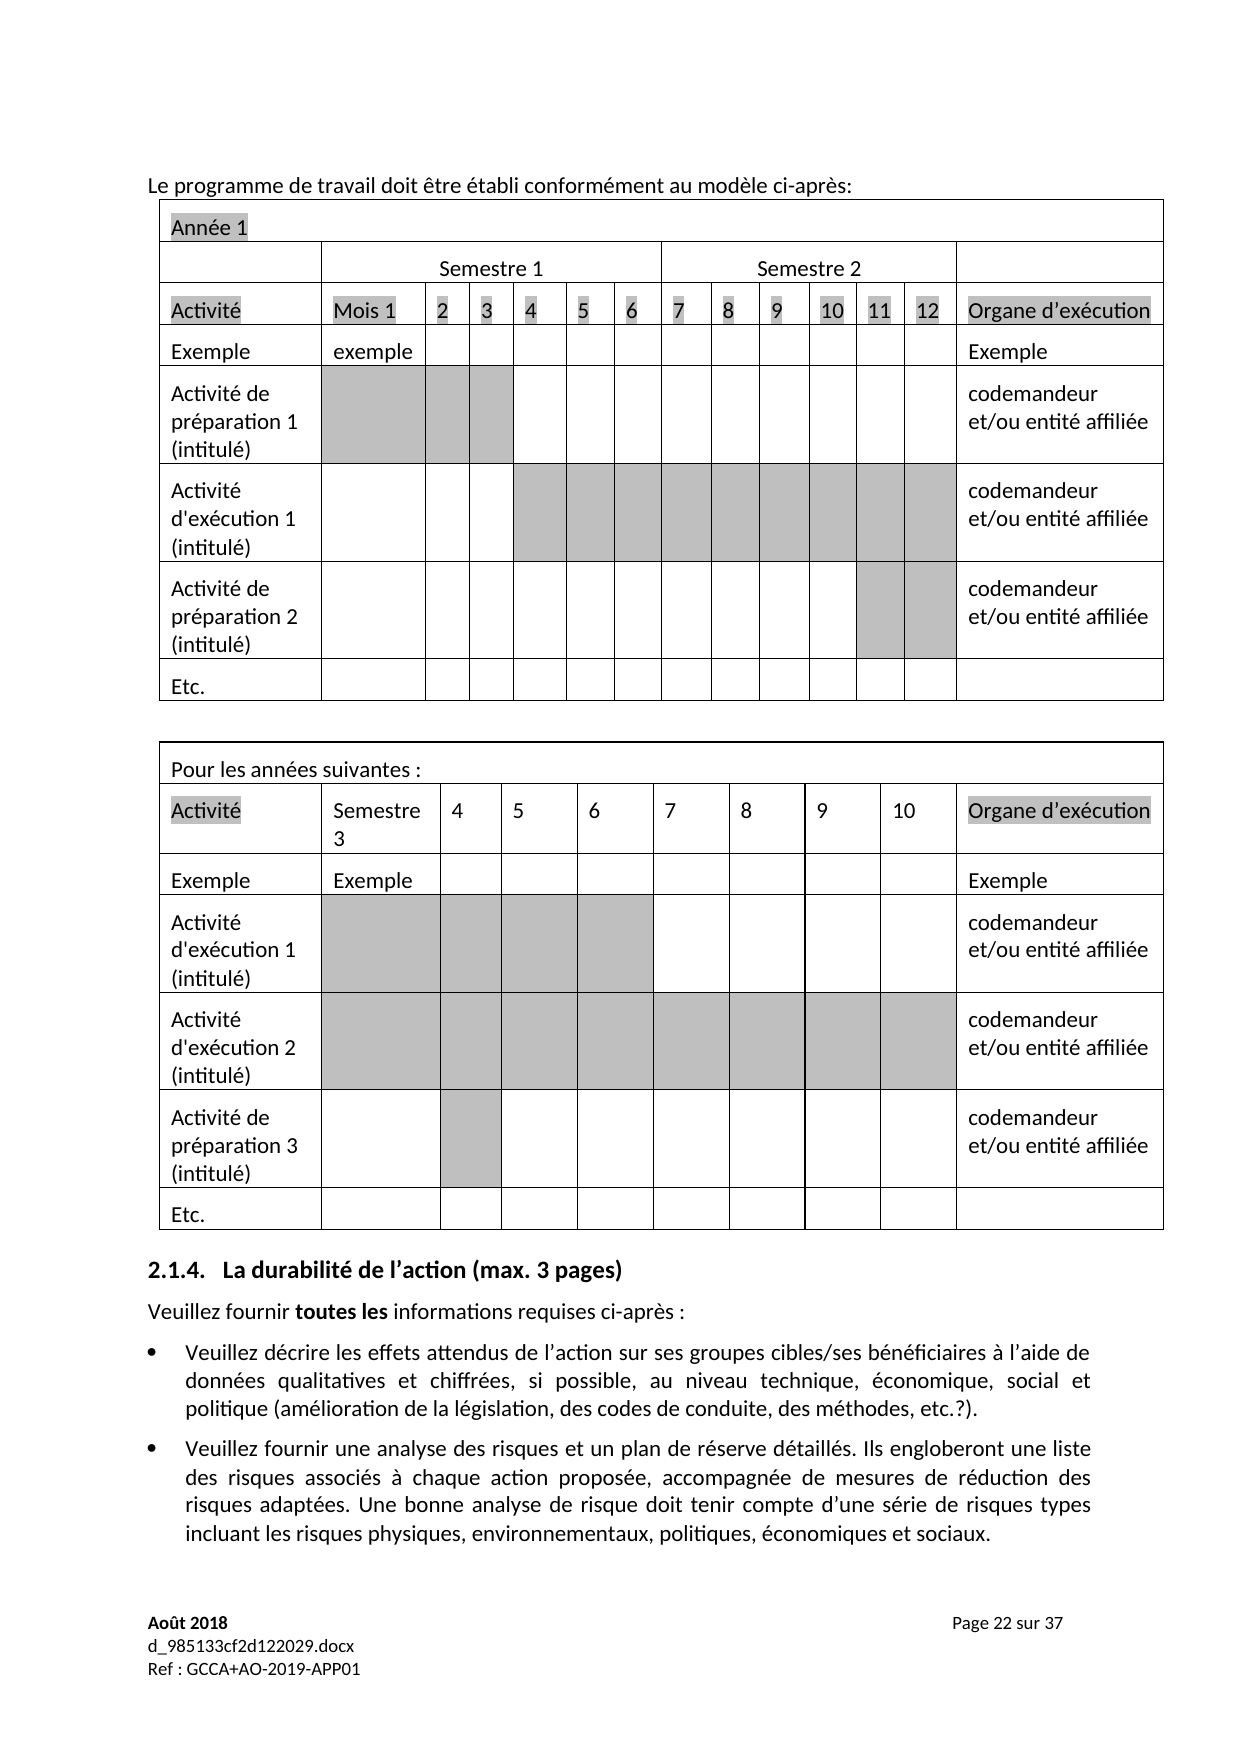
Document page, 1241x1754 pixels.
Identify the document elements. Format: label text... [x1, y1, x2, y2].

table_cell [654, 854, 729, 894]
table_cell Exemple [322, 854, 440, 894]
table_cell [712, 562, 759, 658]
table_cell exemple [322, 325, 425, 365]
table_cell [760, 659, 809, 700]
table_cell 3 [470, 283, 513, 324]
table_cell 4 [514, 283, 566, 324]
table_cell [662, 366, 711, 463]
table_cell 12 [905, 283, 956, 324]
table_cell [502, 993, 577, 1089]
table_cell [322, 464, 425, 561]
table_cell [470, 562, 513, 658]
table_cell Organe d’exécution [957, 784, 1163, 852]
table_cell codemandeur et/ou entité affiliée [957, 895, 1163, 992]
table_cell Etc. [160, 1188, 321, 1228]
table_cell 10 [810, 283, 856, 324]
table_cell Activité d'exécution 1 (intitulé) [160, 895, 321, 992]
table_cell Activité de préparation 2 (intitulé) [160, 562, 321, 658]
table_cell [567, 366, 614, 463]
table_cell [567, 562, 614, 658]
table_cell [322, 562, 425, 658]
list Veuillez décrire les effets attendus de l’action sur ses groupes cibles/ses bénéficiaires à l’aide de données qualitatives et chiffrées, si possible, au niveau technique, économique, social et politique (amélioration de la législation, des codes de conduite, des méthodes, etc.?). [148, 1338, 1092, 1422]
table_cell [426, 659, 469, 700]
table_cell [857, 562, 904, 658]
table_cell [905, 562, 956, 658]
table_cell [760, 325, 809, 365]
table_cell Mois 1 [322, 283, 425, 324]
table_cell codemandeur et/ou entité affiliée [957, 562, 1163, 658]
table_cell [615, 325, 661, 365]
table_cell [957, 1188, 1163, 1228]
table_cell [322, 1188, 440, 1228]
text Le programme de travail doit être établi conformément au modèle ci-après: [148, 171, 1092, 199]
table_cell [806, 1090, 880, 1187]
table_cell [810, 659, 856, 700]
table_cell codemandeur et/ou entité affiliée [957, 993, 1163, 1089]
table_cell [806, 1188, 880, 1228]
table_cell Etc. [160, 659, 321, 700]
table_cell Exemple [160, 854, 321, 894]
table_cell [810, 562, 856, 658]
table_cell [881, 1090, 956, 1187]
table_cell Activité [160, 784, 321, 852]
table_cell [514, 562, 566, 658]
table_cell [760, 464, 809, 561]
table_cell [881, 993, 956, 1089]
table_cell [615, 659, 661, 700]
table_cell [662, 659, 711, 700]
table_cell [426, 366, 469, 463]
table_cell [441, 1188, 501, 1228]
table_cell [514, 464, 566, 561]
table_cell [654, 895, 729, 992]
table_cell [857, 366, 904, 463]
table_cell [760, 562, 809, 658]
table_cell 6 [578, 784, 653, 852]
table_cell [514, 366, 566, 463]
table_cell 4 [441, 784, 501, 852]
table_cell [806, 854, 880, 894]
table_cell [881, 1188, 956, 1228]
table_cell 10 [881, 784, 956, 852]
table_cell [578, 895, 653, 992]
table_cell [857, 659, 904, 700]
table_cell [730, 993, 804, 1089]
table_cell [426, 562, 469, 658]
table_cell Activité de préparation 3 (intitulé) [160, 1090, 321, 1187]
table_cell [806, 895, 880, 992]
table_cell 8 [730, 784, 804, 852]
table_cell [662, 562, 711, 658]
table_cell [502, 1090, 577, 1187]
table_cell [502, 1188, 577, 1228]
subtitle La durabilité de l’action (max. 3 pages) [148, 1254, 1092, 1285]
table_cell [322, 993, 440, 1089]
table_cell Activité [160, 283, 321, 324]
table_cell Exemple [957, 854, 1163, 894]
table_cell [322, 1090, 440, 1187]
table_cell Exemple [957, 325, 1163, 365]
table_cell 7 [662, 283, 711, 324]
table_cell [502, 854, 577, 894]
table_cell [730, 895, 804, 992]
table_cell [881, 895, 956, 992]
table_cell [578, 1188, 653, 1228]
table_cell Exemple [160, 325, 321, 365]
table_cell [322, 659, 425, 700]
text Veuillez fournir toutes les informations requises ci-après : [148, 1297, 1092, 1326]
table_cell [470, 325, 513, 365]
table_cell [810, 464, 856, 561]
table_cell [730, 1090, 804, 1187]
table_cell Activité d'exécution 1 (intitulé) [160, 464, 321, 561]
table_cell Activité d'exécution 2 (intitulé) [160, 993, 321, 1089]
table_cell Semestre 3 [322, 784, 440, 852]
table_cell [654, 1090, 729, 1187]
table_cell [881, 854, 956, 894]
table_cell codemandeur et/ou entité affiliée [957, 1090, 1163, 1187]
table_cell [567, 325, 614, 365]
table_cell 5 [567, 283, 614, 324]
table_cell [567, 659, 614, 700]
table_cell 7 [654, 784, 729, 852]
table_cell [905, 325, 956, 365]
table_cell [441, 854, 501, 894]
table_cell [514, 325, 566, 365]
table_cell [857, 325, 904, 365]
table_cell [441, 1090, 501, 1187]
list Veuillez fournir une analyse des risques et un plan de réserve détaillés. Ils engloberont une liste des risques associés à chaque action proposée, accompagnée de mesures de réduction des risques adaptées. Une bonne analyse de risque doit tenir compte d’une série de risques types incluant les risques physiques, environnementaux, politiques, économiques et sociaux. [148, 1434, 1092, 1547]
table_cell [760, 366, 809, 463]
table_cell [441, 895, 501, 992]
table_cell [662, 464, 711, 561]
table_cell 9 [806, 784, 880, 852]
table_cell [957, 659, 1163, 700]
table_cell [160, 242, 321, 282]
table_header Pour les années suivantes : [160, 743, 1163, 783]
table_cell 2 [426, 283, 469, 324]
table_cell [322, 366, 425, 463]
table_cell [615, 366, 661, 463]
table_cell [615, 562, 661, 658]
table_cell [810, 366, 856, 463]
table_cell [654, 993, 729, 1089]
table_cell [857, 464, 904, 561]
table_cell [712, 325, 759, 365]
table_cell Semestre 2 [662, 242, 956, 282]
table_cell [470, 464, 513, 561]
table_cell [905, 366, 956, 463]
table_cell [730, 854, 804, 894]
table_cell 8 [712, 283, 759, 324]
table_cell [441, 993, 501, 1089]
table_cell codemandeur et/ou entité affiliée [957, 464, 1163, 561]
table_header Année 1 [160, 200, 1163, 241]
table_cell Organe d’exécution [957, 283, 1163, 324]
table_cell Activité de préparation 1 (intitulé) [160, 366, 321, 463]
table_cell [810, 325, 856, 365]
table_cell [662, 325, 711, 365]
table_cell [712, 659, 759, 700]
table_cell Semestre 1 [322, 242, 661, 282]
table_cell [578, 1090, 653, 1187]
table_cell [470, 366, 513, 463]
table_cell [502, 895, 577, 992]
table_cell 5 [502, 784, 577, 852]
table_cell [905, 659, 956, 700]
table_cell [905, 464, 956, 561]
table_cell [426, 464, 469, 561]
table_cell [578, 854, 653, 894]
table_cell 6 [615, 283, 661, 324]
table_cell 9 [760, 283, 809, 324]
table_cell [654, 1188, 729, 1228]
table_cell [578, 993, 653, 1089]
table_cell [712, 464, 759, 561]
table_cell [712, 366, 759, 463]
table_cell [806, 993, 880, 1089]
table_cell [957, 242, 1163, 282]
table_cell [426, 325, 469, 365]
table_cell 11 [857, 283, 904, 324]
table_cell [567, 464, 614, 561]
table_cell [322, 895, 440, 992]
table_cell [615, 464, 661, 561]
table_cell codemandeur et/ou entité affiliée [957, 366, 1163, 463]
table_cell [514, 659, 566, 700]
table_cell [470, 659, 513, 700]
table_cell [730, 1188, 804, 1228]
